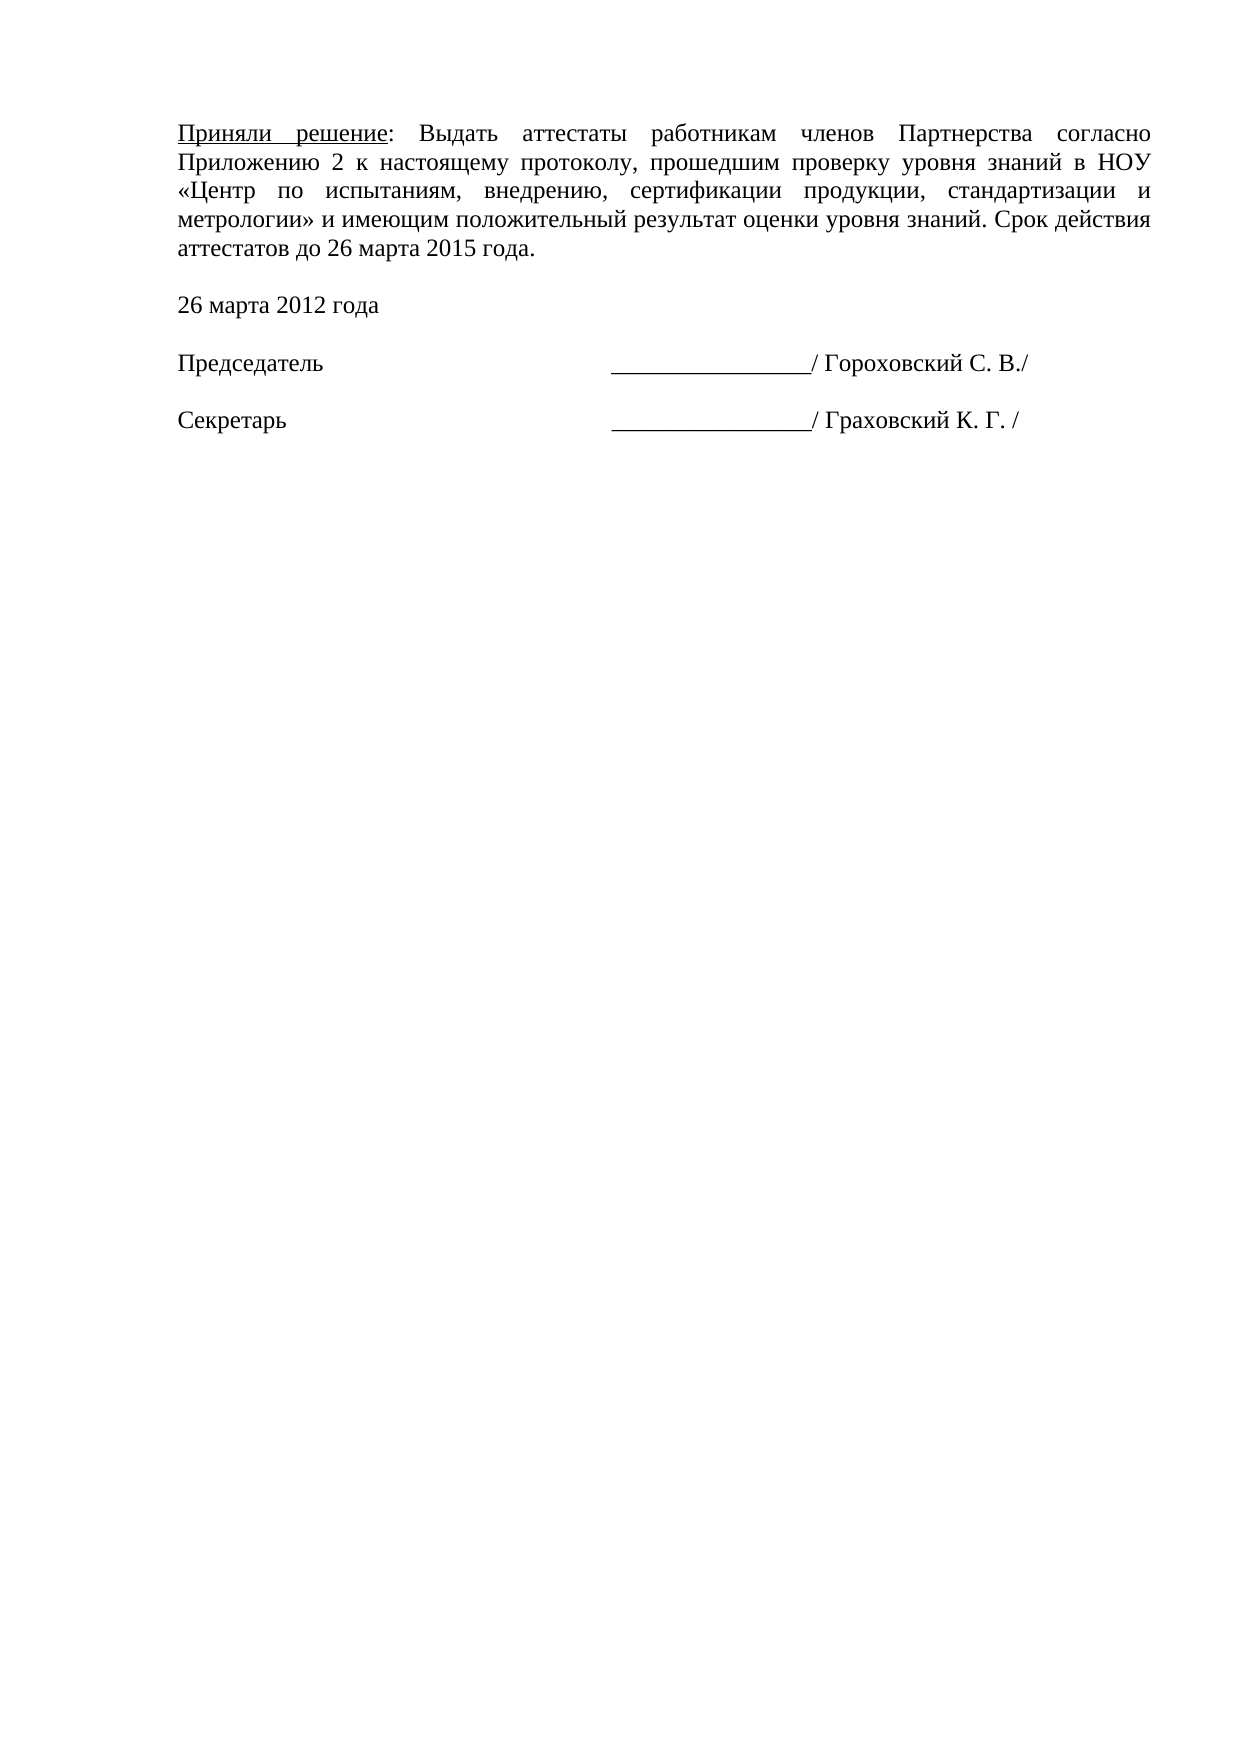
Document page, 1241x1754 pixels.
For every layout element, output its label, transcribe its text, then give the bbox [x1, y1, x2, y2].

text Приняли решение: Выдать аттестаты работникам членов Партнерства согласно Приложению 2 к настоящему протоколу, прошедшим проверку уровня знаний в НОУ «Центр по испытаниям, внедрению, сертификации продукции, стандартизации и метрологии» и имеющим положительный результат оценки уровня знаний. Срок действия аттестатов до 26 марта 2015 года. [177, 118, 1152, 262]
text Секретарь ________________/ Граховский К. Г. / [177, 406, 1152, 434]
text Председатель ________________/ Гороховский С. В. / [177, 348, 1152, 377]
text 26 марта 2012 года [177, 291, 1152, 319]
